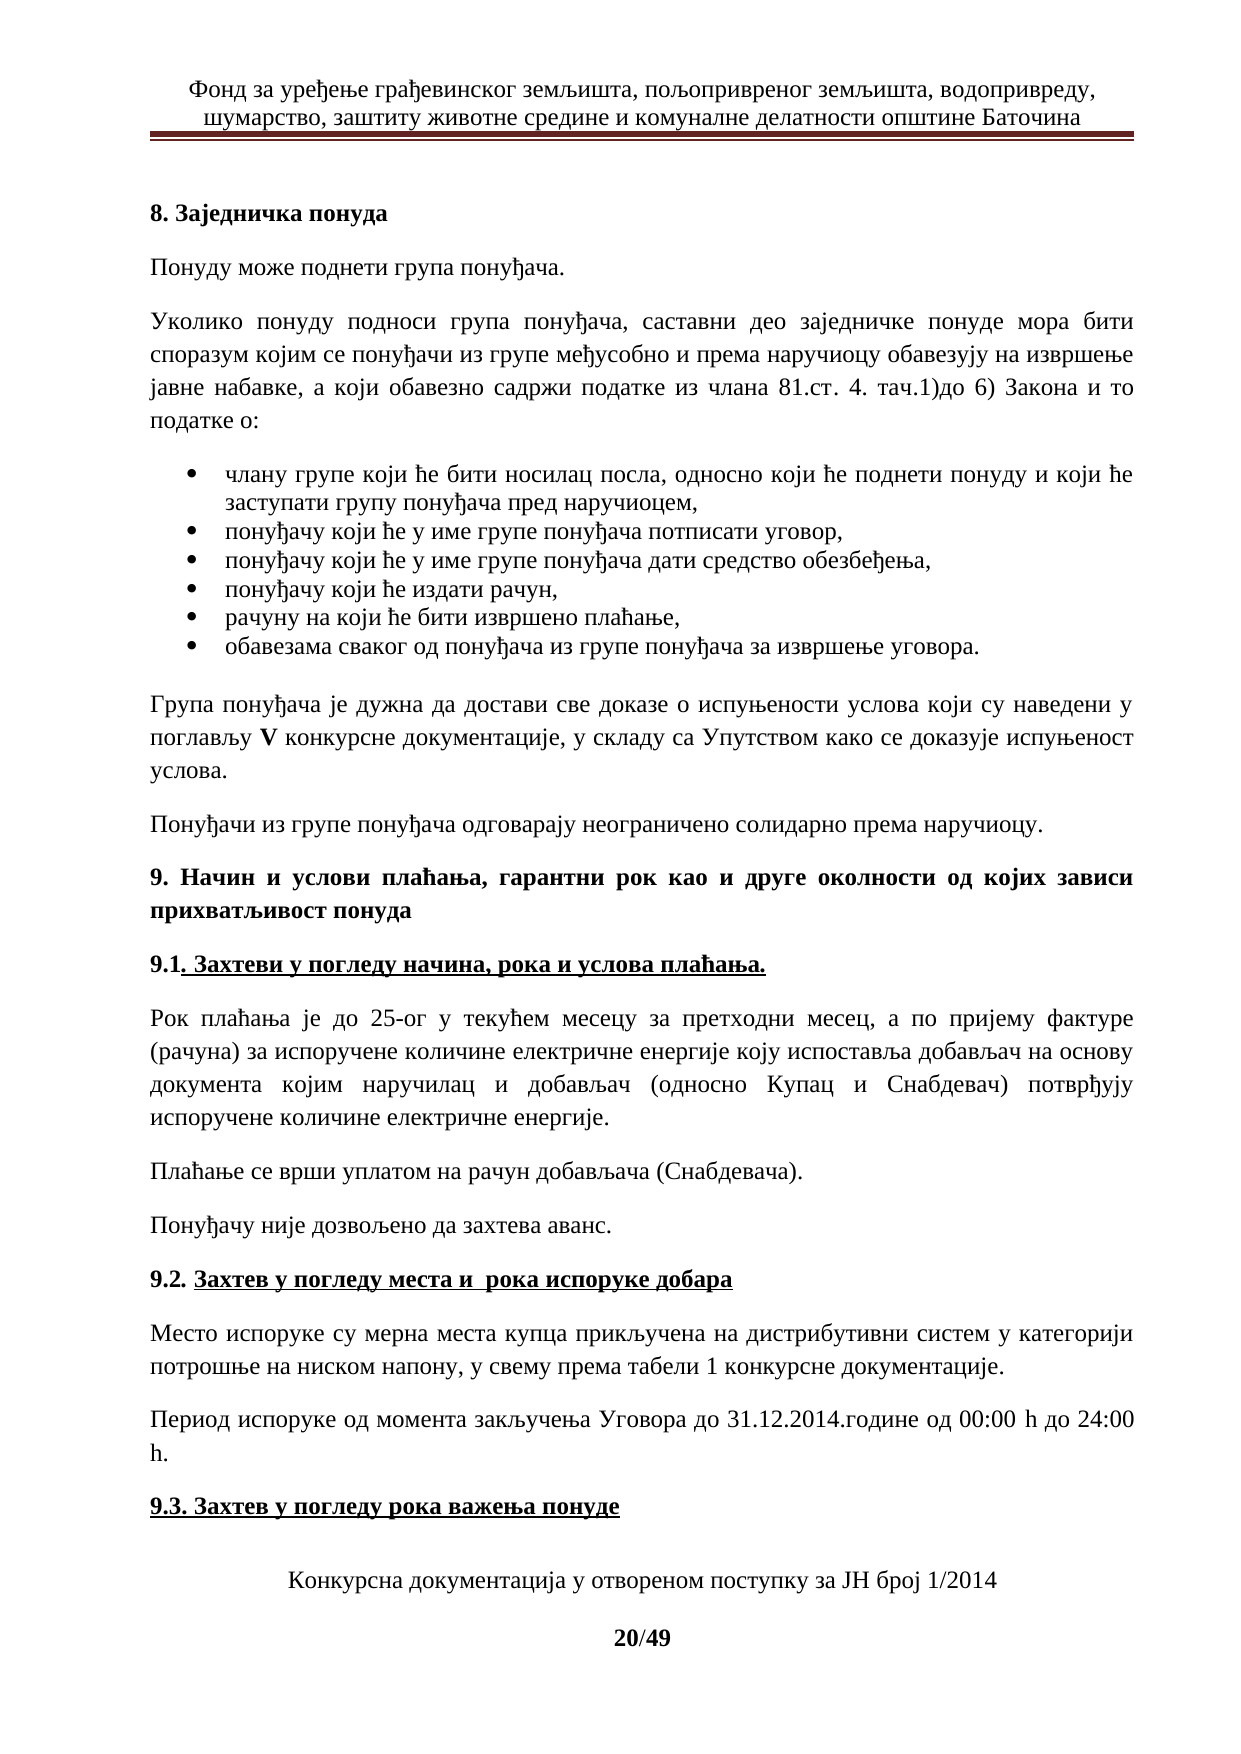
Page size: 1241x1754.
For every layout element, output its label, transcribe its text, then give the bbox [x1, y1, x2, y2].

text Плаћање се врши уплатом на рачун добављача (Снабдевача). [150, 1156, 1134, 1185]
list рачуну на који ће бити извршено плаћање, [187, 602, 1134, 631]
text 9.3. Захтев у погледу рока важења понуде [150, 1491, 1134, 1520]
text Група понуђача је дужна да достави све доказе о испуњености услова који су наведени у поглављу V конкурсне документације, у складу са Упутством како се доказује испуњеност услова. [150, 689, 1134, 783]
text 9. Начин и услови плаћања, гарантни рок као и друге околности од којих зависи прихватљивост понуда [150, 862, 1134, 924]
text Период испоруке од момента закључења Уговора до 31.12.2014.године од 00:00 h до 24:00 h. [150, 1404, 1134, 1466]
list понуђачу који ће у име групе понуђача дати средство обезбеђења, [187, 545, 1134, 574]
list обавезама сваког од понуђача из групе понуђача за извршење уговора. [187, 631, 1134, 660]
text 8. Заједничка понуда [150, 198, 1134, 227]
text 9.1. Захтеви у погледу начина, рока и услова плаћања. [150, 949, 1134, 978]
text Уколико понуду подноси група понуђача, саставни део заједничке понуде мора бити споразум којим се понуђачи из групе међусобно и према наручиоцу обавезују на извршење јавне набавке, а који обавезно садржи податке из члана 81.ст. 4. тач.1)до 6) Закона и то податке о: [150, 306, 1134, 434]
text Понуду може поднети група понуђача. [150, 252, 1134, 281]
text Рок плаћања је до 25-ог у текућем месецу за претходни месец, а по пријему фактуре (рачуна) за испоручене количине електричне енергије коју испоставља добављач на основу документа којим наручилац и добављач (односно Купац и Снабдевач) потврђују испоручене количине електричне енергије. [150, 1003, 1134, 1131]
list понуђачу који ће у име групе понуђача потписати уговор, [187, 516, 1134, 545]
list понуђачу који ће издати рачун, [187, 574, 1134, 602]
text Место испоруке су мерна места купца прикључена на дистрибутивни систем у категорији потрошње на ниском напону, у свему према табели 1 конкурсне документације. [150, 1318, 1134, 1379]
text 9.2. Захтев у погледу места и рока испоруке добара [150, 1264, 1134, 1293]
text Понуђачи из групе понуђача одговарају неограничено солидарно према наручиоцу. [150, 809, 1134, 837]
text Понуђачу није дозвољено да захтева аванс. [150, 1210, 1134, 1239]
list члану групе који ће бити носилац посла, односно који ће поднети понуду и који ће заступати групу понуђача пред наручиоцем, [187, 459, 1134, 516]
